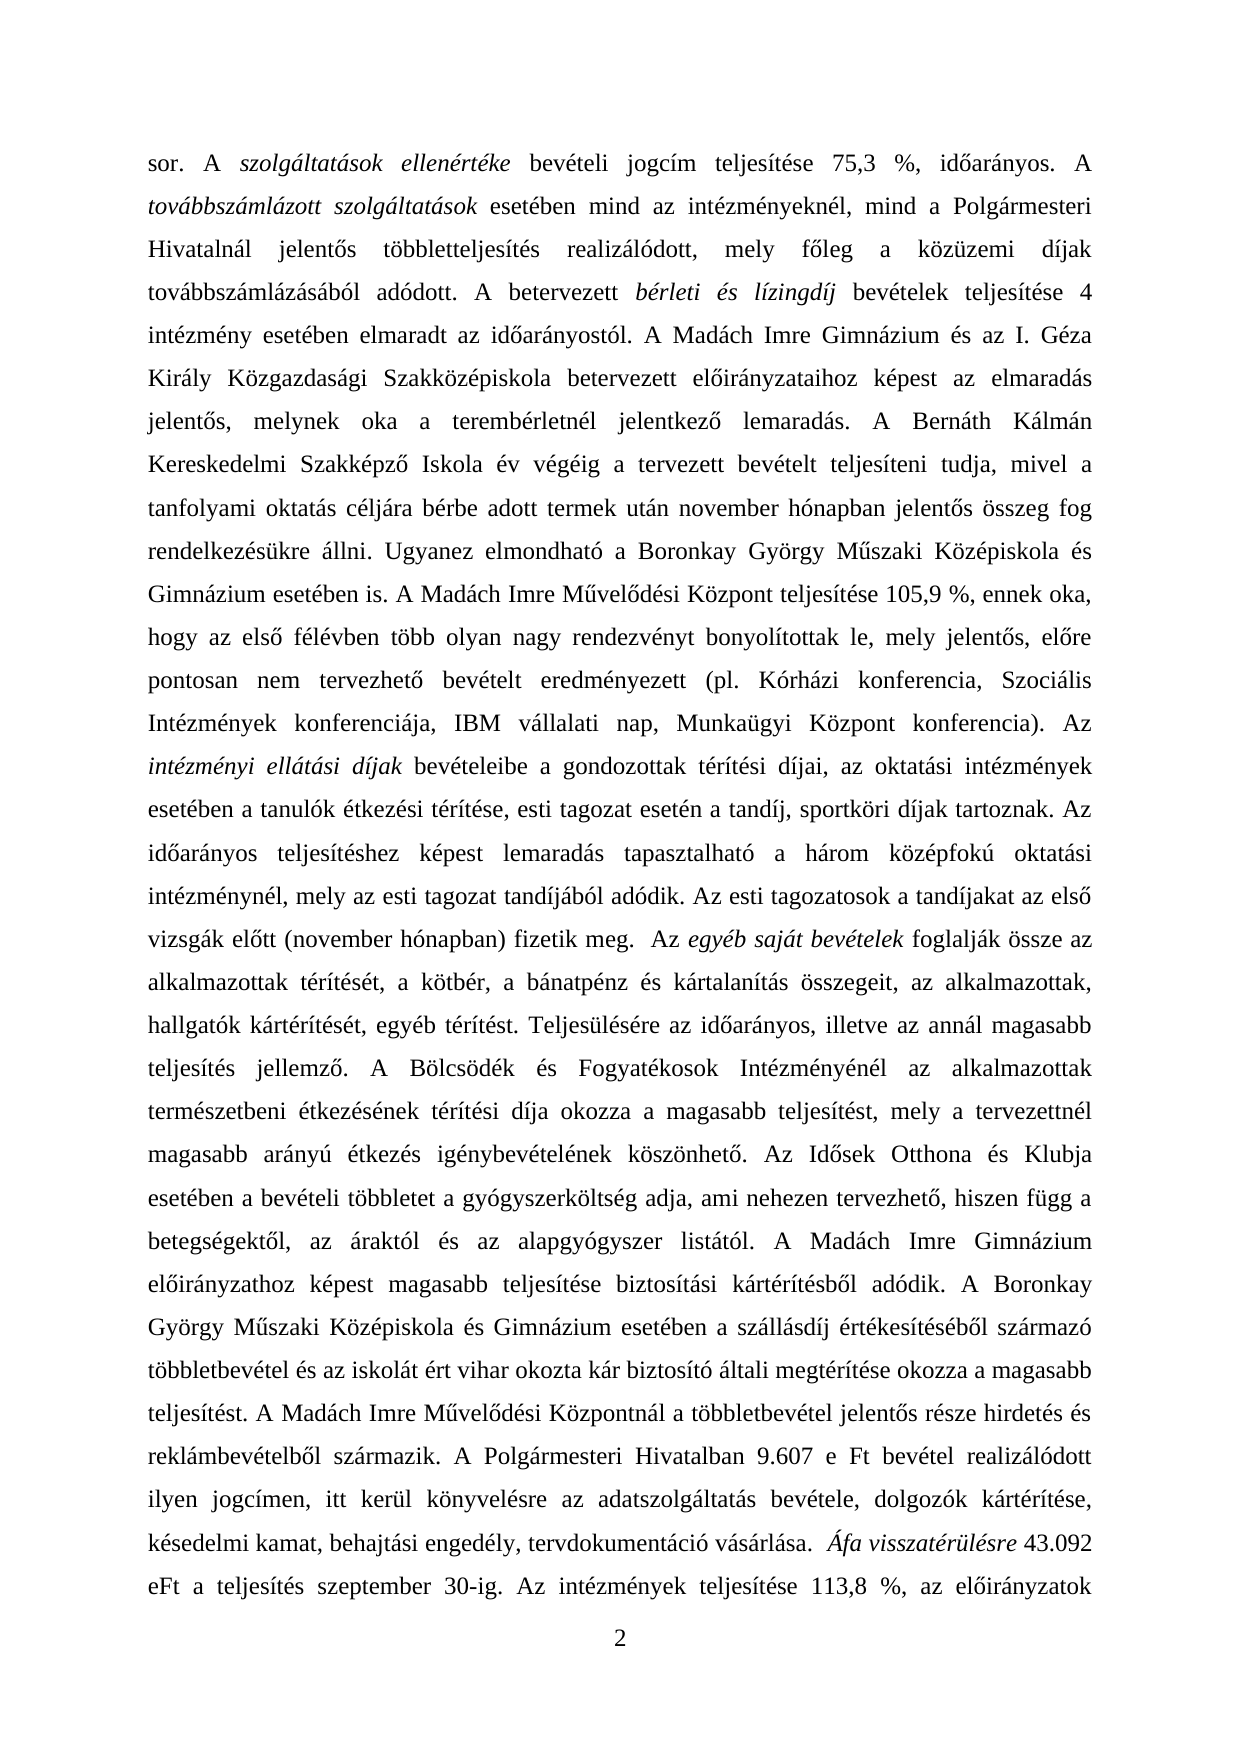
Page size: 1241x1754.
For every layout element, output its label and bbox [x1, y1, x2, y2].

text [148, 148, 1093, 1599]
